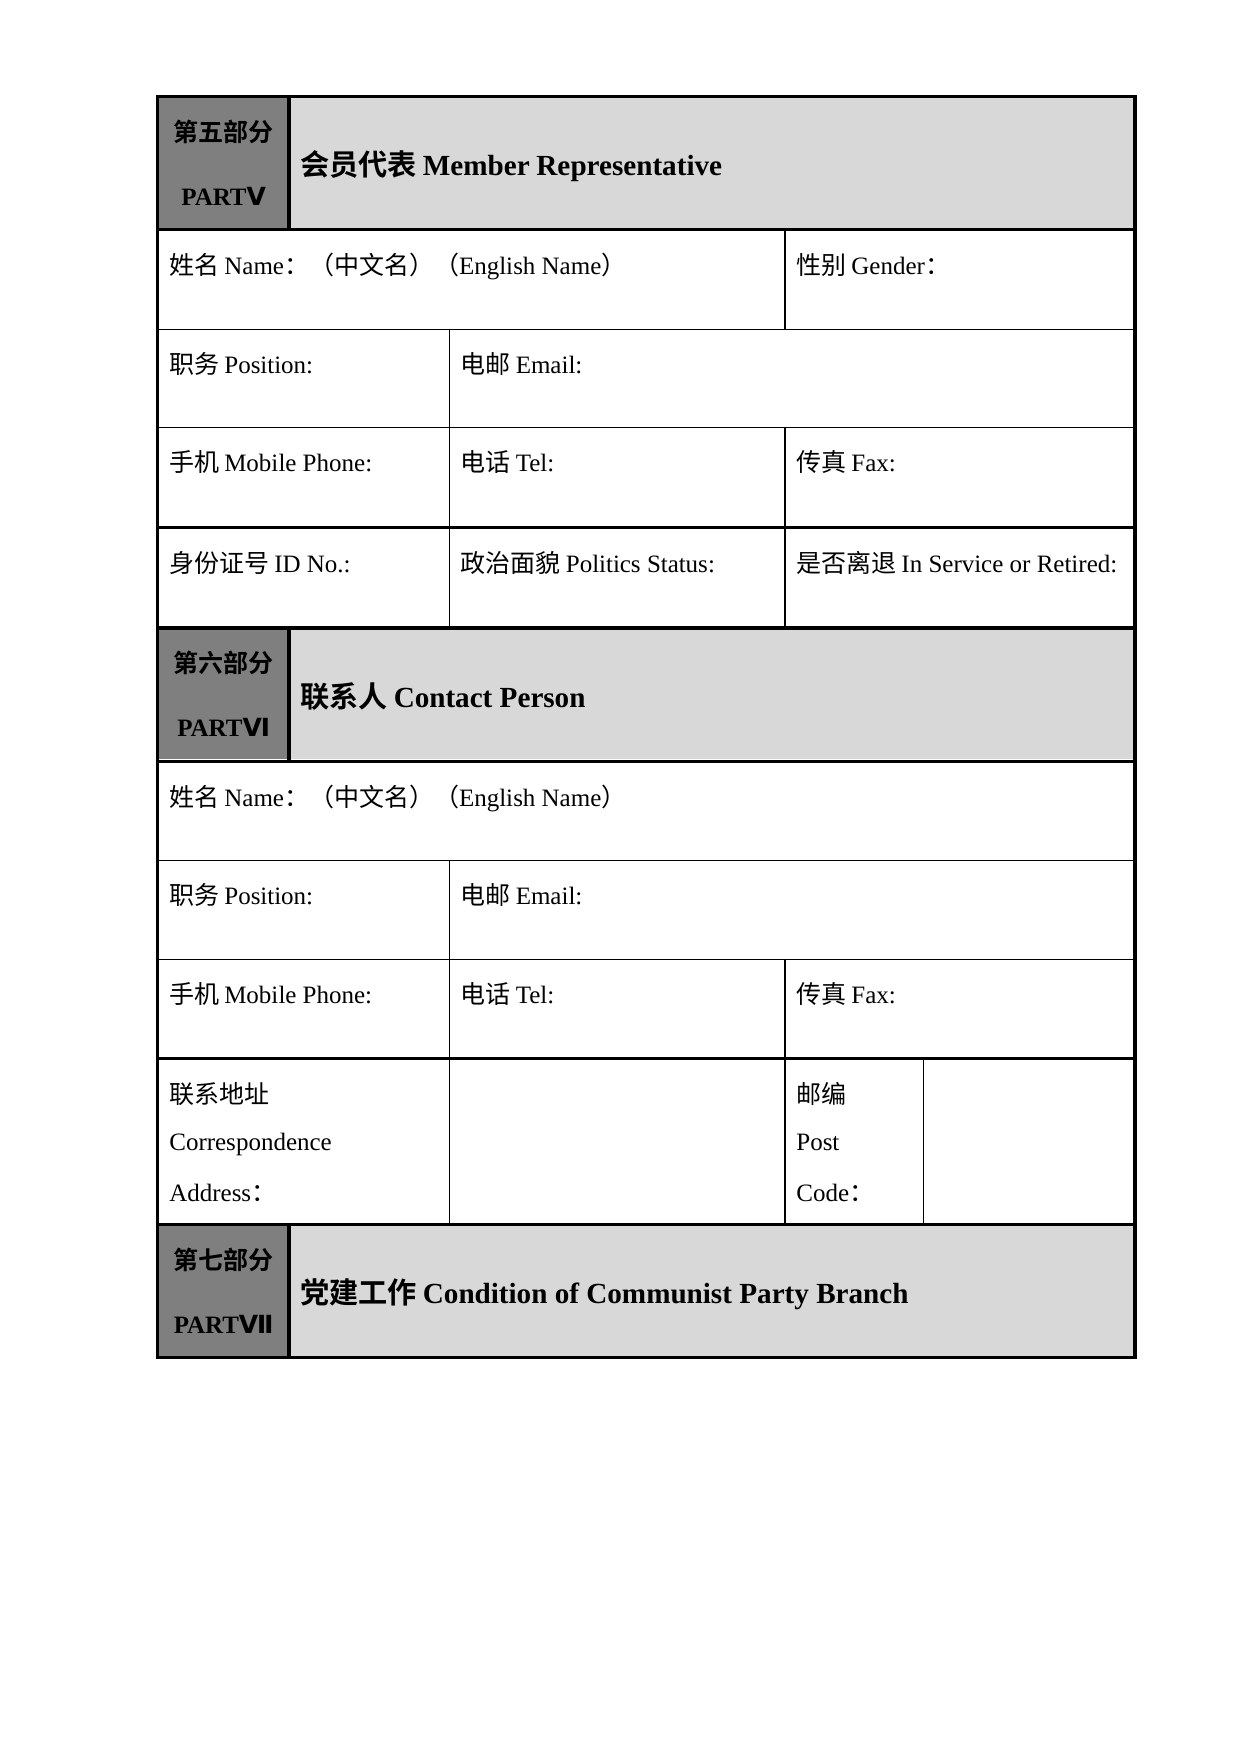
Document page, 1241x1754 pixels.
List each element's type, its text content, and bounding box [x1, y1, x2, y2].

table_cell 联系地址 Correspondence Address： [159, 1060, 449, 1223]
table_cell 传真Fax: [786, 428, 1133, 526]
table_cell 手机Mobile Phone: [159, 428, 449, 526]
table_cell 职务Position: [159, 861, 449, 959]
table_cell 身份证号ID No.: [159, 529, 449, 626]
table_cell 姓名Name：（中文名）（English Name） [159, 231, 784, 329]
table_cell 职务Position: [159, 330, 449, 427]
table_cell 党建工作Condition of Communist Party Branch [291, 1226, 1133, 1356]
table_cell 电话Tel: [450, 428, 784, 526]
table_cell 政治面貌Politics Status: [450, 529, 784, 626]
table_cell 姓名Name：（中文名）（English Name） [159, 763, 1133, 860]
table_cell 电邮Email: [450, 861, 1133, 959]
table_cell 传真Fax: [786, 960, 1133, 1057]
table_cell 第五部分PARTⅤ [159, 98, 287, 228]
table_cell 联系人Contact Person [291, 630, 1133, 759]
table_cell 邮编 Post Code： [786, 1060, 923, 1223]
table_cell 电邮Email: [450, 330, 1133, 427]
table_cell 手机Mobile Phone: [159, 960, 449, 1057]
table_cell 性别Gender： [786, 231, 1133, 329]
table_cell 第七部分PARTⅦ [159, 1226, 287, 1356]
table_cell [924, 1060, 1133, 1223]
table_cell 会员代表Member Representative [291, 98, 1133, 228]
table_cell 第六部分PARTⅥ [159, 630, 287, 759]
table_cell 电话Tel: [450, 960, 784, 1057]
table_cell 是否离退In Service or Retired: [786, 529, 1133, 626]
table_cell [450, 1060, 784, 1223]
